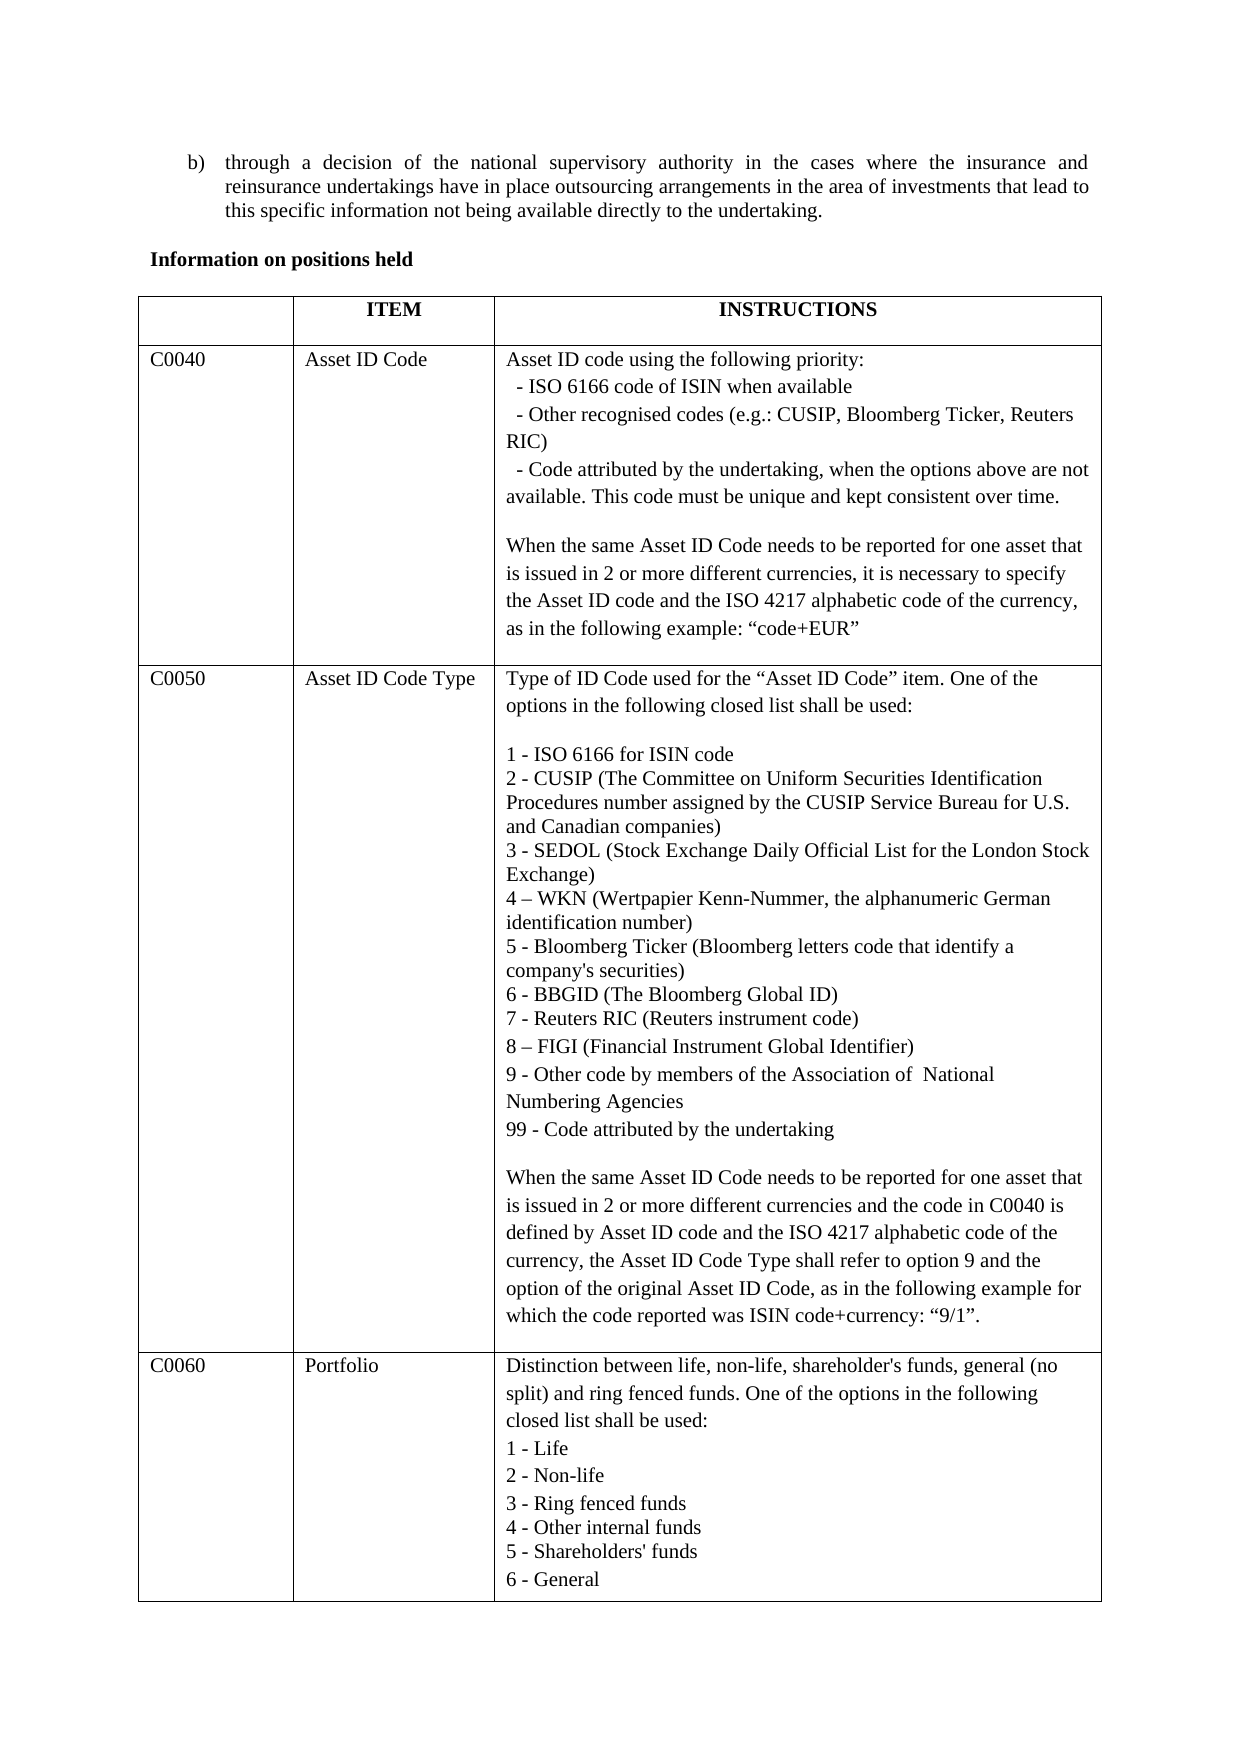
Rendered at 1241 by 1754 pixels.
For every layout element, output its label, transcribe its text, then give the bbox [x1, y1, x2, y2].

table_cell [495, 1353, 1101, 1601]
list through a decision of the national supervisory authority in the cases where the insurance and reinsurance undertakings have in place outsourcing arrangements in the area of investments that lead to this specific information not being available directly to the undertaking. [187, 150, 1090, 222]
text Information on positions held [150, 247, 1090, 271]
table_cell Asset ID Code Type [294, 666, 494, 1352]
table_header ITEM [294, 297, 494, 345]
table_header INSTRUCTIONS [495, 297, 1101, 345]
table_cell Type of ID Code used for the “Asset ID Code” item. One of the options in the following closed list shall be used: 1 - ISO 6166 for ISIN code 2 - CUSIP (The Committee on Uniform Securities Identification Procedures number assigned by the CUSIP Service Bureau for U.S. and Canadian companies) 3 - SEDOL (Stock Exchange Daily Official List for the London Stock Exchange) 4 – WKN (Wertpapier Kenn-Nummer, the alphanumeric German identification number) 5 - Bloomberg Ticker (Bloomberg letters code that identify a company's securities) 6 - BBGID (The Bloomberg Global ID) 7 - Reuters RIC (Reuters instrument code) 8 – FIGI (Financial Instrument Global Identifier) 9 - Other code by members of the Association of National Numbering Agencies 99 - Code attributed by the undertaking When the same Asset ID Code needs to be reported for one asset that is issued in 2 or more different currencies and the code in C0040 is defined by Asset ID code and the ISO 4217 alphabetic code of the currency, the Asset ID Code Type shall refer to option 9 and the option of the original Asset ID Code, as in the following example for which the code reported was ISIN code+currency: “9/1”. [495, 666, 1101, 1352]
table_cell Asset ID code using the following priority: - ISO 6166 code of ISIN when available - Other recognised codes (e.g.: CUSIP, Bloomberg Ticker, Reuters RIC) - Code attributed by the undertaking, when the options above are not available. This code must be unique and kept consistent over time. When the same Asset ID Code needs to be reported for one asset that is issued in 2 or more different currencies, it is necessary to specify the Asset ID code and the ISO 4217 alphabetic code of the currency, as in the following example: “code+EUR” [495, 346, 1101, 664]
table_cell Asset ID Code [294, 346, 494, 664]
table_header [139, 297, 293, 345]
table_cell C0050 [139, 666, 293, 1352]
table_cell Portfolio [294, 1353, 494, 1601]
table_cell C0040 [139, 346, 293, 664]
table_cell C0060 [139, 1353, 293, 1601]
